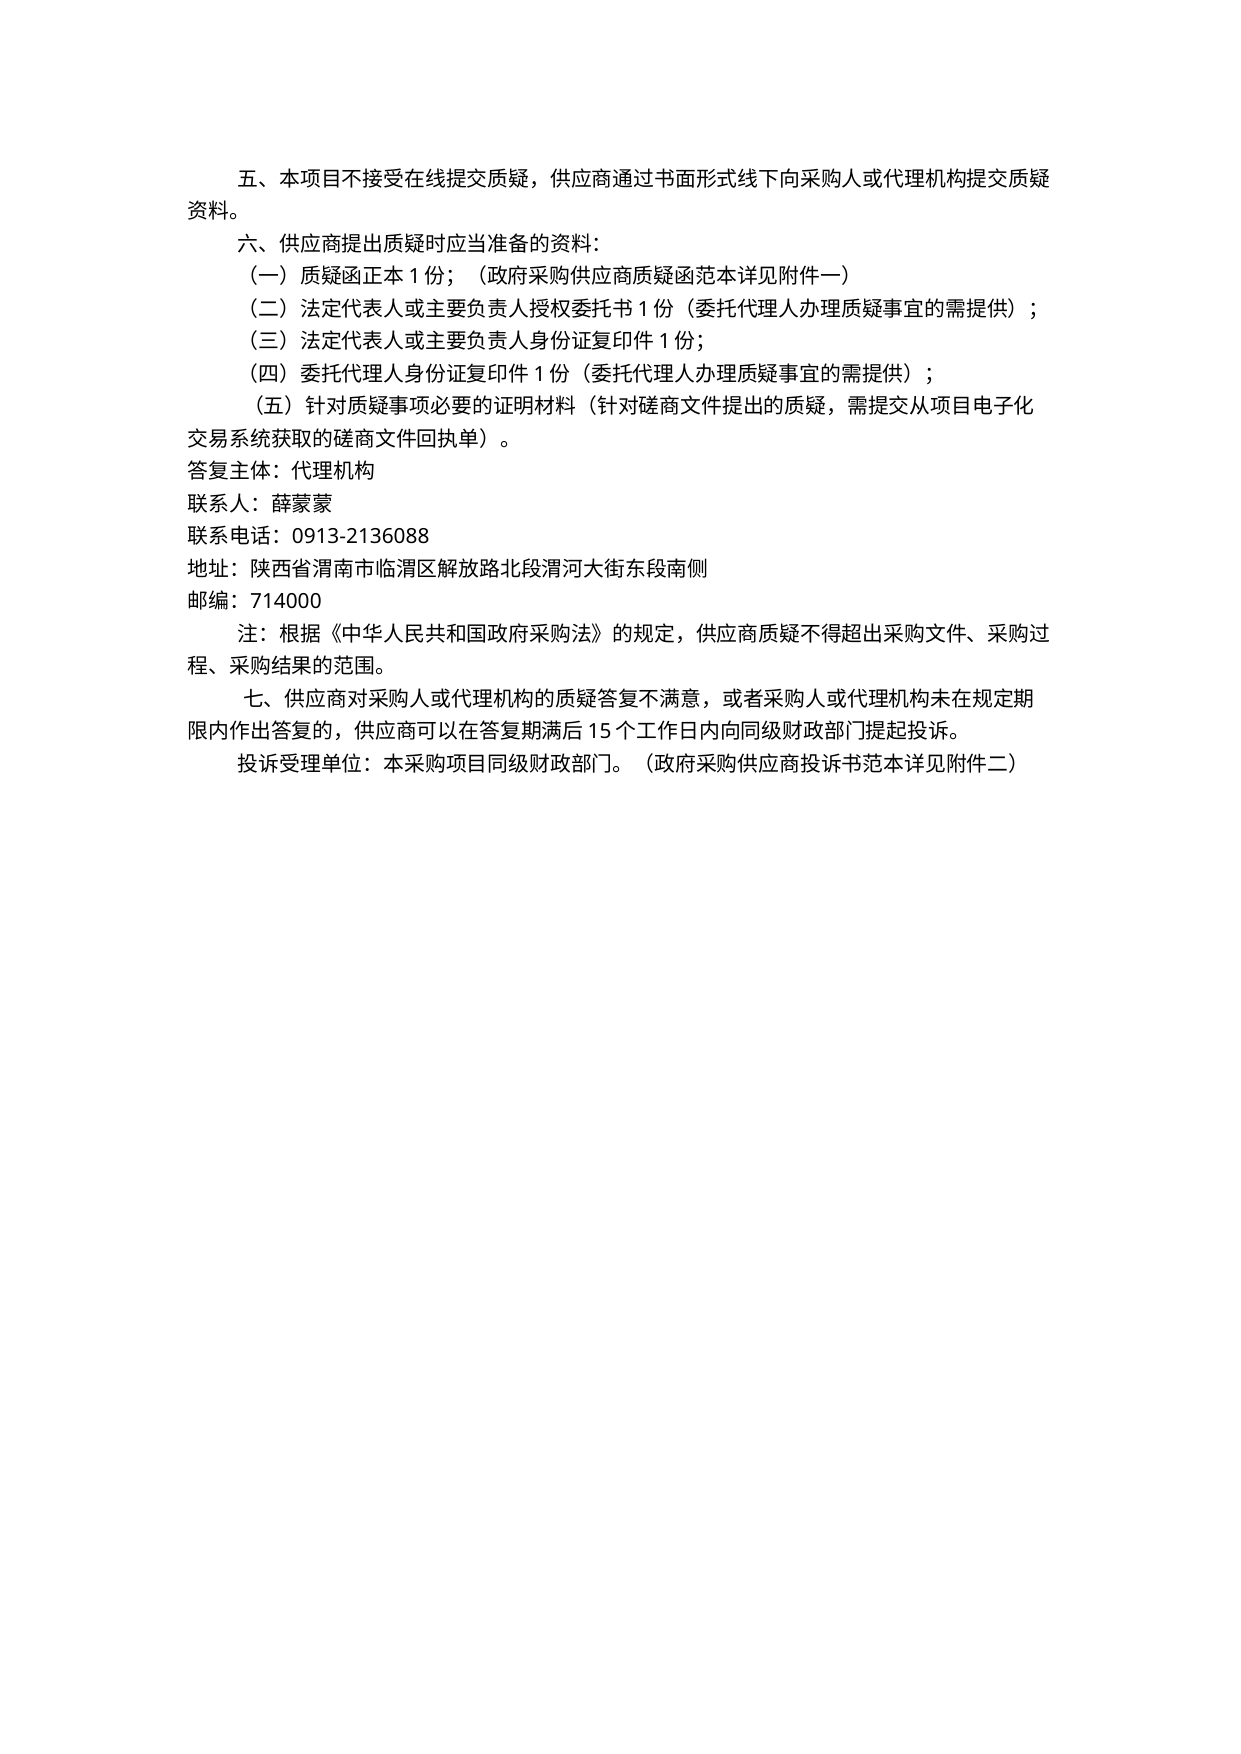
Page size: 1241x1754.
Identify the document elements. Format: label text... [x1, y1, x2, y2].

text 联系人：薛蒙蒙 [187, 487, 1053, 519]
text 五、本项目不接受在线提交质疑，供应商通过书面形式线下向采购人或代理机构提交质疑资料。 [187, 162, 1053, 227]
text 七、供应商对采购人或代理机构的质疑答复不满意，或者采购人或代理机构未在规定期限内作出答复的，供应商可以在答复期满后15个工作日内向同级财政部门提起投诉。 [187, 682, 1053, 747]
text 投诉受理单位：本采购项目同级财政部门。（政府采购供应商投诉书范本详见附件二） [187, 747, 1053, 779]
text 答复主体：代理机构 [187, 454, 1053, 487]
text （三）法定代表人或主要负责人身份证复印件1份； [187, 324, 1053, 357]
text 联系电话：0913-2136088 [187, 519, 1053, 552]
text （四）委托代理人身份证复印件1份（委托代理人办理质疑事宜的需提供）； [187, 357, 1053, 389]
text 地址：陕西省渭南市临渭区解放路北段渭河大街东段南侧 [187, 552, 1053, 584]
text （二）法定代表人或主要负责人授权委托书1份（委托代理人办理质疑事宜的需提供）； [187, 292, 1053, 324]
text 注：根据《中华人民共和国政府采购法》的规定，供应商质疑不得超出采购文件、采购过程、采购结果的范围。 [187, 617, 1053, 682]
text （五）针对质疑事项必要的证明材料（针对磋商文件提出的质疑，需提交从项目电子化交易系统获取的磋商文件回执单）。 [187, 389, 1053, 454]
text （一）质疑函正本1份；（政府采购供应商质疑函范本详见附件一） [187, 259, 1053, 292]
text 邮编：714000 [187, 584, 1053, 617]
text 六、供应商提出质疑时应当准备的资料： [187, 227, 1053, 259]
